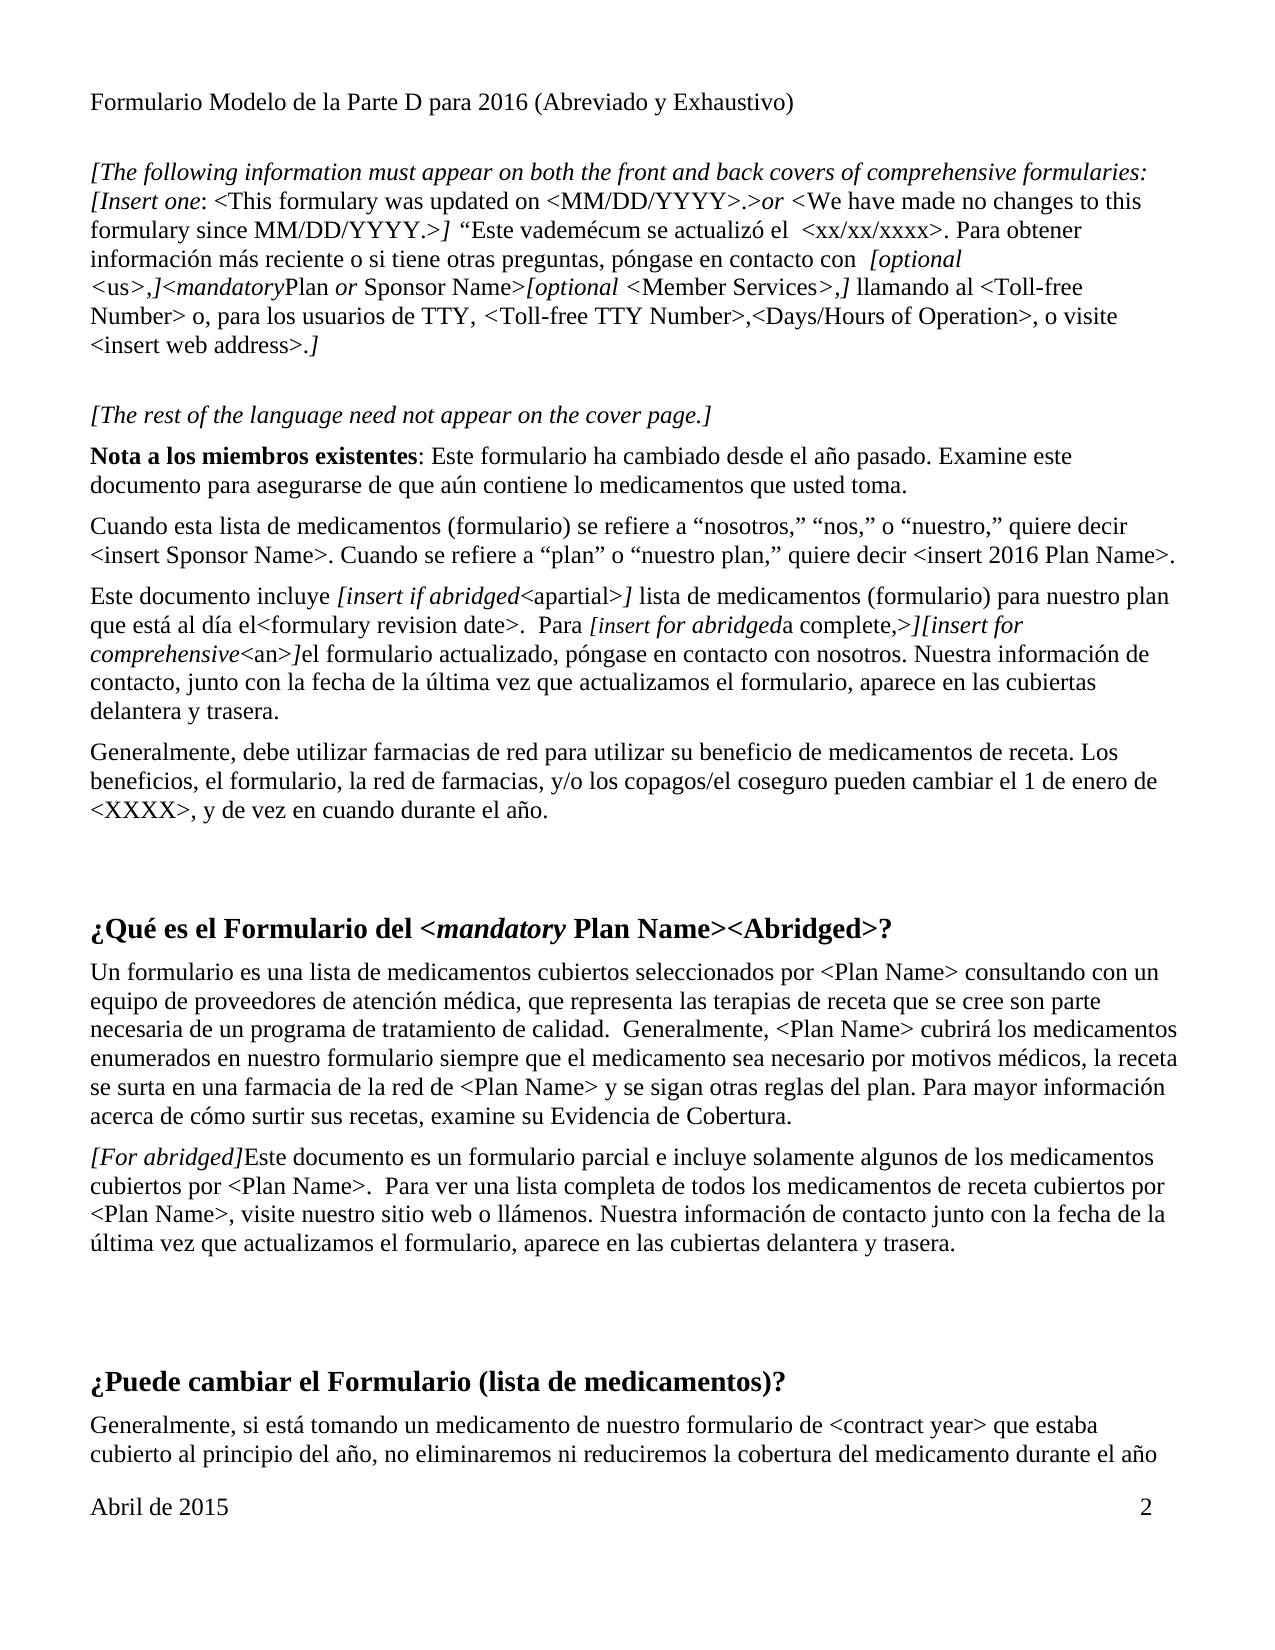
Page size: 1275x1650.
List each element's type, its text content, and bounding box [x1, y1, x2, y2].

text [The following information must appear on both the front and back covers of comprehensive formularies: [Insert one: <This formulary was updated on <MM/DD/YYYY>.>or <We have made no changes to this formulary since MM/DD/YYYY.>] “Este vademécum se actualizó el <xx/xx/xxxx>. Para obtener información más reciente o si tiene otras preguntas, póngase en contacto con [optional <us>,]<mandatoryPlan or Sponsor Name>[optional <Member Services>,] llamando al <Toll-free Number> o, para los usuarios de TTY, <Toll-free TTY Number>,<Days/Hours of Operation>, o visite <insert web address>.] [90, 157, 1185, 359]
text Generalmente, debe utilizar farmacias de red para utilizar su beneficio de medicamentos de receta. Los beneficios, el formulario, la red de farmacias, y/o los copagos/el coseguro pueden cambiar el 1 de enero de <XXXX>, y de vez en cuando durante el año. [90, 737, 1185, 824]
text [The rest of the language need not appear on the cover page.] [90, 400, 1185, 429]
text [90, 1411, 1185, 1468]
text [For abridged]Este documento es un formulario parcial e incluye solamente algunos de los medicamentos cubiertos por <Plan Name>. Para ver una lista completa de todos los medicamentos de receta cubiertos por <Plan Name>, visite nuestro sitio web o llámenos. Nuestra información de contacto junto con la fecha de la última vez que actualizamos el formulario, aparece en las cubiertas delantera y trasera. [90, 1142, 1185, 1257]
text Este documento incluye [insert if abridged<apartial>] lista de medicamentos (formulario) para nuestro plan que está al día el<formulary revision date>. Para [insert for abridgeda complete,>][insert for comprehensive<an>]el formulario actualizado, póngase en contacto con nosotros. Nuestra información de contacto, junto con la fecha de la última vez que actualizamos el formulario, aparece en las cubiertas delantera y trasera. [90, 581, 1185, 725]
subtitle ¿Puede cambiar el Formulario (lista de medicamentos)? [90, 1364, 1185, 1398]
text Nota a los miembros existentes: Este formulario ha cambiado desde el año pasado. Examine este documento para asegurarse de que aún contiene lo medicamentos que usted toma. [90, 441, 1185, 499]
subtitle ¿Qué es el Formulario del <mandatory Plan Name><Abridged>? [90, 911, 1185, 944]
text Cuando esta lista de medicamentos (formulario) se refiere a “nosotros,” “nos,” o “nuestro,” quiere decir <insert Sponsor Name>. Cuando se refiere a “plan” o “nuestro plan,” quiere decir <insert 2016 Plan Name>. [90, 511, 1185, 569]
text Un formulario es una lista de medicamentos cubiertos seleccionados por <Plan Name> consultando con un equipo de proveedores de atención médica, que representa las terapias de receta que se cree son parte necesaria de un programa de tratamiento de calidad. Generalmente, <Plan Name> cubrirá los medicamentos enumerados en nuestro formulario siempre que el medicamento sea necesario por motivos médicos, la receta se surta en una farmacia de la red de <Plan Name> y se sigan otras reglas del plan. Para mayor información acerca de cómo surtir sus recetas, examine su Evidencia de Cobertura. [90, 957, 1185, 1129]
